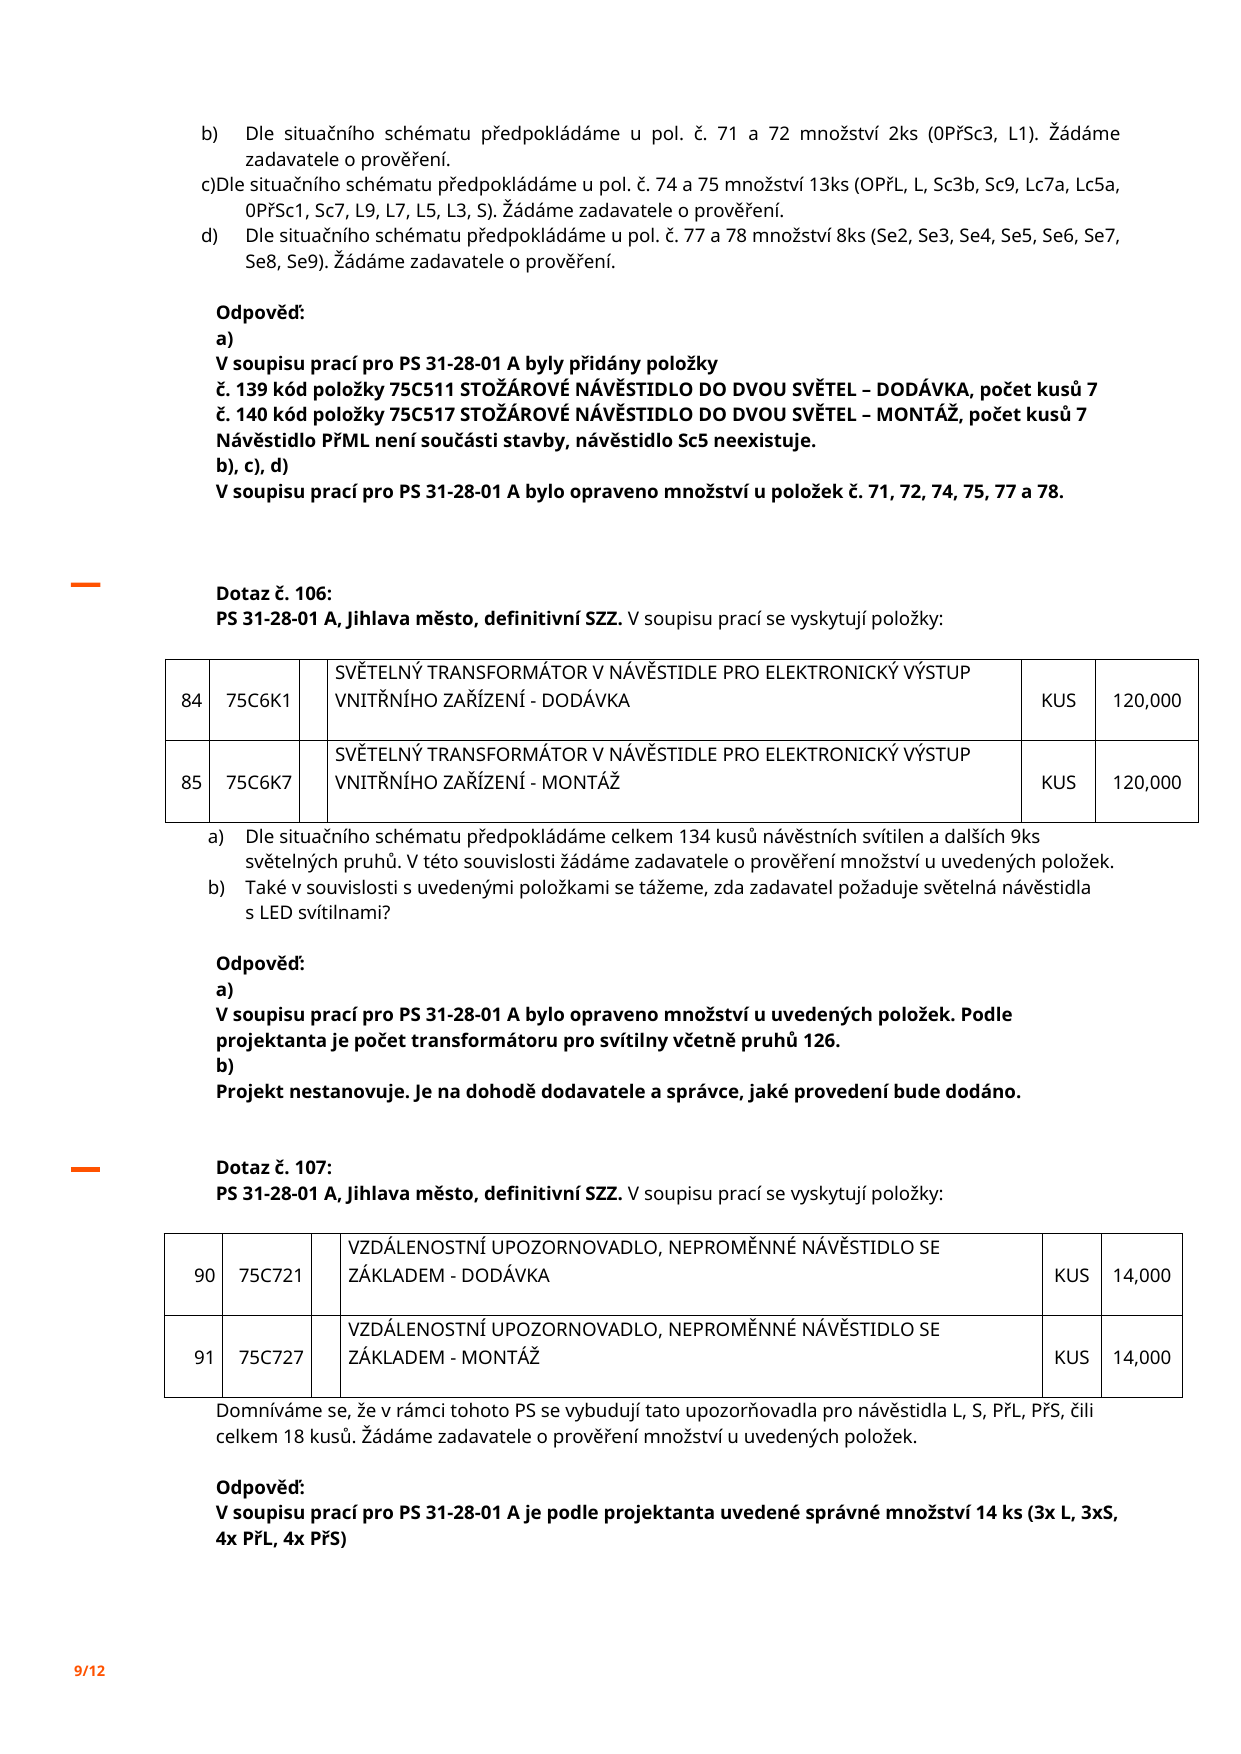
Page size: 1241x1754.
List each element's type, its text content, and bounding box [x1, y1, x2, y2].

text V soupisu prací pro PS 31-28-01 A je podle projektanta uvedené správné množství 14 ks (3x L, 3xS, 4x PřL, 4x PřS) [216, 1500, 1122, 1551]
table_header SVĚTELNÝ TRANSFORMÁTOR V NÁVĚSTIDLE PRO ELEKTRONICKÝ VÝSTUP VNITŘNÍHO ZAŘÍZENÍ - DODÁVKA [328, 660, 1021, 740]
table_cell KUS [1043, 1316, 1101, 1397]
text č. 140 kód položky 75C517 STOŽÁROVÉ NÁVĚSTIDLO DO DVOU SVĚTEL – MONTÁŽ, počet kusů 7 [216, 401, 1122, 427]
table_header [300, 660, 327, 740]
list Dle situačního schématu předpokládáme celkem 134 kusů návěstních svítilen a dalších 9ks světelných pruhů. V této souvislosti žádáme zadavatele o prověření množství u uvedených položek. [208, 823, 1122, 874]
table_cell 75C6K7 [210, 741, 299, 822]
text Dotaz č. 106: [216, 580, 1122, 606]
text č. 139 kód položky 75C511 STOŽÁROVÉ NÁVĚSTIDLO DO DVOU SVĚTEL – DODÁVKA, počet kusů 7 [216, 376, 1122, 401]
table_header 90 [165, 1234, 222, 1315]
text V soupisu prací pro PS 31-28-01 A byly přidány položky [216, 350, 1122, 376]
text V soupisu prací pro PS 31-28-01 A bylo opraveno množství u uvedených položek. Podle projektanta je počet transformátoru pro svítilny včetně pruhů 126. [216, 1002, 1122, 1053]
table_cell 85 [166, 741, 209, 822]
table_cell 75C727 [223, 1316, 311, 1397]
text V soupisu prací pro PS 31-28-01 A bylo opraveno množství u položek č. 71, 72, 74, 75, 77 a 78. [216, 478, 1122, 503]
text Odpověď: [216, 1474, 1122, 1500]
text b) [216, 1053, 1122, 1078]
table_header 84 [166, 660, 209, 740]
text Projekt nestanovuje. Je na dohodě dodavatele a správce, jaké provedení bude dodáno. [216, 1078, 1122, 1104]
text Domníváme se, že v rámci tohoto PS se vybudují tato upozorňovadla pro návěstidla L, S, PřL, PřS, čili celkem 18 kusů. Žádáme zadavatele o prověření množství u uvedených položek. [216, 1398, 1122, 1449]
table_cell KUS [1022, 741, 1095, 822]
table_cell 91 [165, 1316, 222, 1397]
table_cell 120,000 [1096, 741, 1198, 822]
list Dle situačního schématu předpokládáme u pol. č. 74 a 75 množství 13ks (OPřL, L, Sc3b, Sc9, Lc7a, Lc5a, 0PřSc1, Sc7, L9, L7, L5, L3, S). Žádáme zadavatele o prověření. [201, 172, 1122, 223]
table_cell VZDÁLENOSTNÍ UPOZORNOVADLO, NEPROMĚNNÉ NÁVĚSTIDLO SE ZÁKLADEM - MONTÁŽ [341, 1316, 1042, 1397]
text Návěstidlo PřML není součásti stavby, návěstidlo Sc5 neexistuje. [216, 427, 1122, 452]
list Také v souvislosti s uvedenými položkami se tážeme, zda zadavatel požaduje světelná návěstidla s LED svítilnami? [208, 874, 1122, 925]
text Odpověď: [216, 299, 1122, 325]
text PS 31-28-01 A, Jihlava město, definitivní SZZ. V soupisu prací se vyskytují položky: [216, 606, 1122, 631]
text Dotaz č. 107: [216, 1155, 1122, 1180]
table_header KUS [1043, 1234, 1101, 1315]
text PS 31-28-01 A, Jihlava město, definitivní SZZ. V soupisu prací se vyskytují položky: [216, 1180, 1122, 1206]
table_header 14,000 [1102, 1234, 1182, 1315]
table_header 75C721 [223, 1234, 311, 1315]
table_header [312, 1234, 340, 1315]
text Odpověď: [216, 951, 1122, 976]
table_header 75C6K1 [210, 660, 299, 740]
table_cell [312, 1316, 340, 1397]
list Dle situačního schématu předpokládáme u pol. č. 77 a 78 množství 8ks (Se2, Se3, Se4, Se5, Se6, Se7, Se8, Se9). Žádáme zadavatele o prověření. [201, 223, 1122, 274]
list Dle situačního schématu předpokládáme u pol. č. 71 a 72 množství 2ks (0PřSc3, L1). Žádáme zadavatele o prověření. [201, 121, 1122, 172]
table_header VZDÁLENOSTNÍ UPOZORNOVADLO, NEPROMĚNNÉ NÁVĚSTIDLO SE ZÁKLADEM - DODÁVKA [341, 1234, 1042, 1315]
text a) [216, 325, 1122, 350]
text a) [216, 976, 1122, 1002]
table_header KUS [1022, 660, 1095, 740]
text b), c), d) [216, 452, 1122, 478]
table_header 120,000 [1096, 660, 1198, 740]
table_cell [300, 741, 327, 822]
table_cell 14,000 [1102, 1316, 1182, 1397]
table_cell SVĚTELNÝ TRANSFORMÁTOR V NÁVĚSTIDLE PRO ELEKTRONICKÝ VÝSTUP VNITŘNÍHO ZAŘÍZENÍ - MONTÁŽ [328, 741, 1021, 822]
